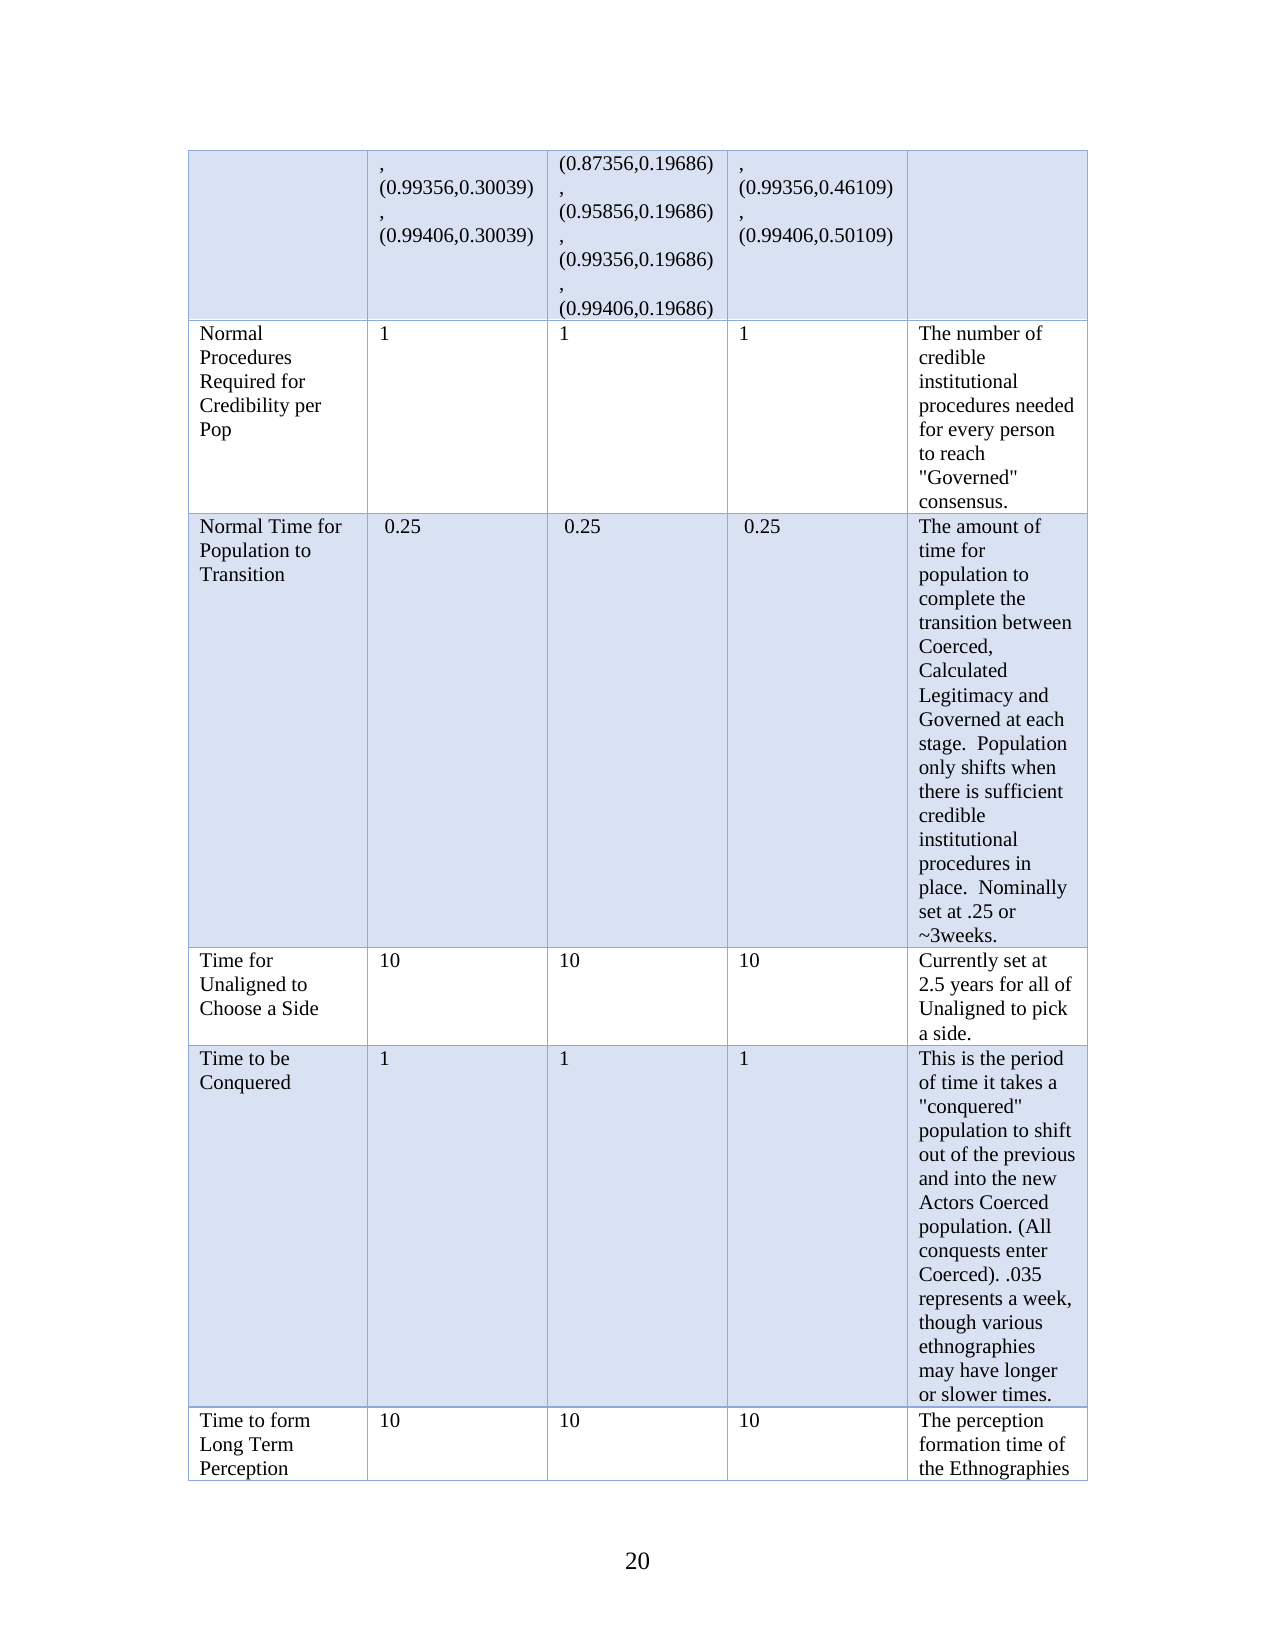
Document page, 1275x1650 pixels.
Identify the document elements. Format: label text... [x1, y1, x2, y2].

table_cell Time to be Conquered [189, 1046, 367, 1406]
table_cell Currently set at 2.5 years for all of Unaligned to pick a side. [908, 948, 1087, 1044]
table_cell 0.25 [728, 514, 907, 947]
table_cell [548, 151, 727, 319]
table_cell 1 [368, 1046, 547, 1406]
table_cell The amount of time for population to complete the transition between Coerced, Calculated Legitimacy and Governed at each stage. Population only shifts when there is sufficient credible institutional procedures in place. Nominally set at .25 or ~3weeks. [908, 514, 1087, 947]
table_cell 10 [548, 1408, 727, 1480]
table_cell 10 [548, 948, 727, 1044]
table_cell 1 [548, 1046, 727, 1406]
table_cell 10 [728, 1408, 907, 1480]
table_cell Normal Procedures Required for Credibility per Pop [189, 321, 367, 513]
table_cell The number of credible institutional procedures needed for every person to reach "Governed" consensus. [908, 321, 1087, 513]
table_cell Normal Time for Population to Transition [189, 514, 367, 947]
table_cell Time for Unaligned to Choose a Side [189, 948, 367, 1044]
table_cell 10 [728, 948, 907, 1044]
table_cell 0.25 [548, 514, 727, 947]
table_cell 10 [368, 948, 547, 1044]
table_cell 1 [548, 321, 727, 513]
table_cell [189, 151, 367, 319]
table_cell 10 [368, 1408, 547, 1480]
table_cell 0.25 [368, 514, 547, 947]
table_cell 1 [368, 321, 547, 513]
table_cell 1 [728, 1046, 907, 1406]
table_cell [908, 1408, 1087, 1480]
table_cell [368, 151, 547, 319]
table_cell 1 [728, 321, 907, 513]
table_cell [908, 151, 1087, 319]
table_cell This is the period of time it takes a "conquered" population to shift out of the previous and into the new Actors Coerced population. (All conquests enter Coerced). .035 represents a week, though various ethnographies may have longer or slower times. [908, 1046, 1087, 1406]
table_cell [189, 1408, 367, 1480]
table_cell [728, 151, 907, 319]
